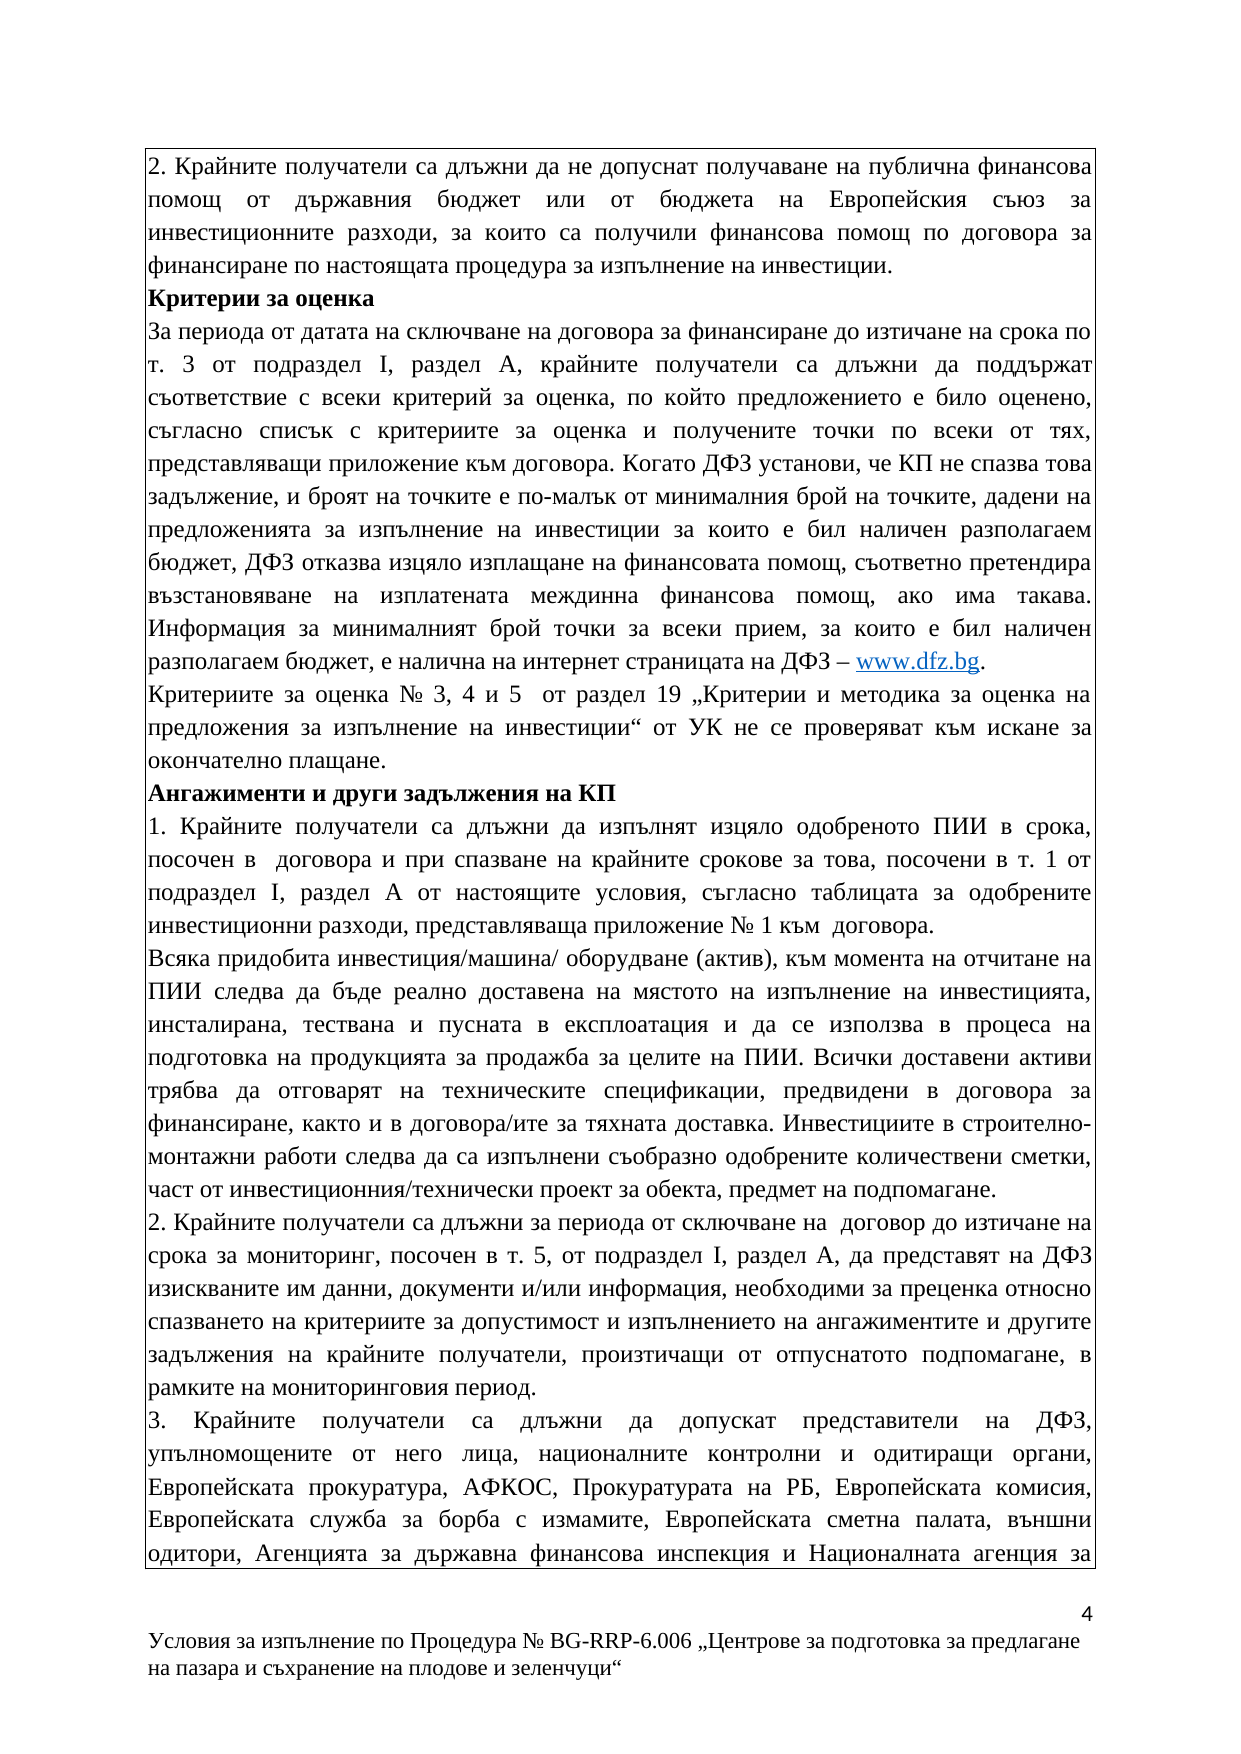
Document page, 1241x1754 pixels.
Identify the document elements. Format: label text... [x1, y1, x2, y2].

text Критериите за оценка № 3, 4 и 5 от раздел 19 „Критерии и методика за оценка на предложения за изпълнение на инвестиции“ от УК не се проверяват към искане за окончателно плащане. [146, 676, 1095, 774]
text За периода от датата на сключване на договора за финансиране до изтичане на срока по т. 3 от подраздел I, раздел А, крайните получатели са длъжни да поддържат съответствие с всеки критерий за оценка, по който предложението е било оценено, съгласно списък с критериите за оценка и получените точки по всеки от тях, представляващи приложение към договора. Когато ДФЗ установи, че КП не спазва това задължение, и броят на точките е по-малък от минималния брой на точките, дадени на предложенията за изпълнение на инвестиции за които е бил наличен разполагаем бюджет, ДФЗ отказва изцяло изплащане на финансовата помощ, съответно претендира възстановяване на изплатената междинна финансова помощ, ако има такава. Информация за минималният брой точки за всеки прием, за които е бил наличен разполагаем бюджет, е налична на интернет страницата на ДФЗ – www.dfz.bg. [146, 313, 1095, 675]
text 2. Крайните получатели са длъжни да не допуснат получаване на публична финансова помощ от държавния бюджет или от бюджета на Европейския съюз за инвестиционните разходи, за които са получили финансова помощ по договора за финансиране по настоящата процедура за изпълнение на инвестиции. [146, 149, 1095, 278]
text Всяка придобита инвестиция/машина/ оборудване (актив), към момента на отчитане на ПИИ следва да бъде реално доставена на мястото на изпълнение на инвестицията, инсталирана, тествана и пусната в експлоатация и да се използва в процеса на подготовка на продукцията за продажба за целите на ПИИ. Всички доставени активи трябва да отговарят на техническите спецификации, предвидени в договора за финансиране, както и в договора/ите за тяхната доставка. Инвестициите в строително-монтажни работи следва да са изпълнени съобразно одобрените количествени сметки, част от инвестиционния/технически проект за обекта, предмет на подпомагане. [146, 940, 1095, 1203]
text Ангажименти и други задължения на КП [146, 775, 1095, 807]
text Критерии за оценка [146, 280, 1095, 312]
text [146, 1402, 1095, 1568]
text 1. Крайните получатели са длъжни да изпълнят изцяло одобреното ПИИ в срока, посочен в договора и при спазване на крайните срокове за това, посочени в т. 1 от подраздел I, раздел А от настоящите условия, съгласно таблицата за одобрените инвестиционни разходи, представляваща приложение № 1 към договора. [146, 808, 1095, 939]
text 2. Крайните получатели са длъжни за периода от сключване на договор до изтичане на срока за мониторинг, посочен в т. 5, от подраздел I, раздел А, да представят на ДФЗ изискваните им данни, документи и/или информация, необходими за преценка относно спазването на критериите за допустимост и изпълнението на ангажиментите и другите задължения на крайните получатели, произтичащи от отпуснатото подпомагане, в рамките на мониторинговия период. [146, 1204, 1095, 1401]
